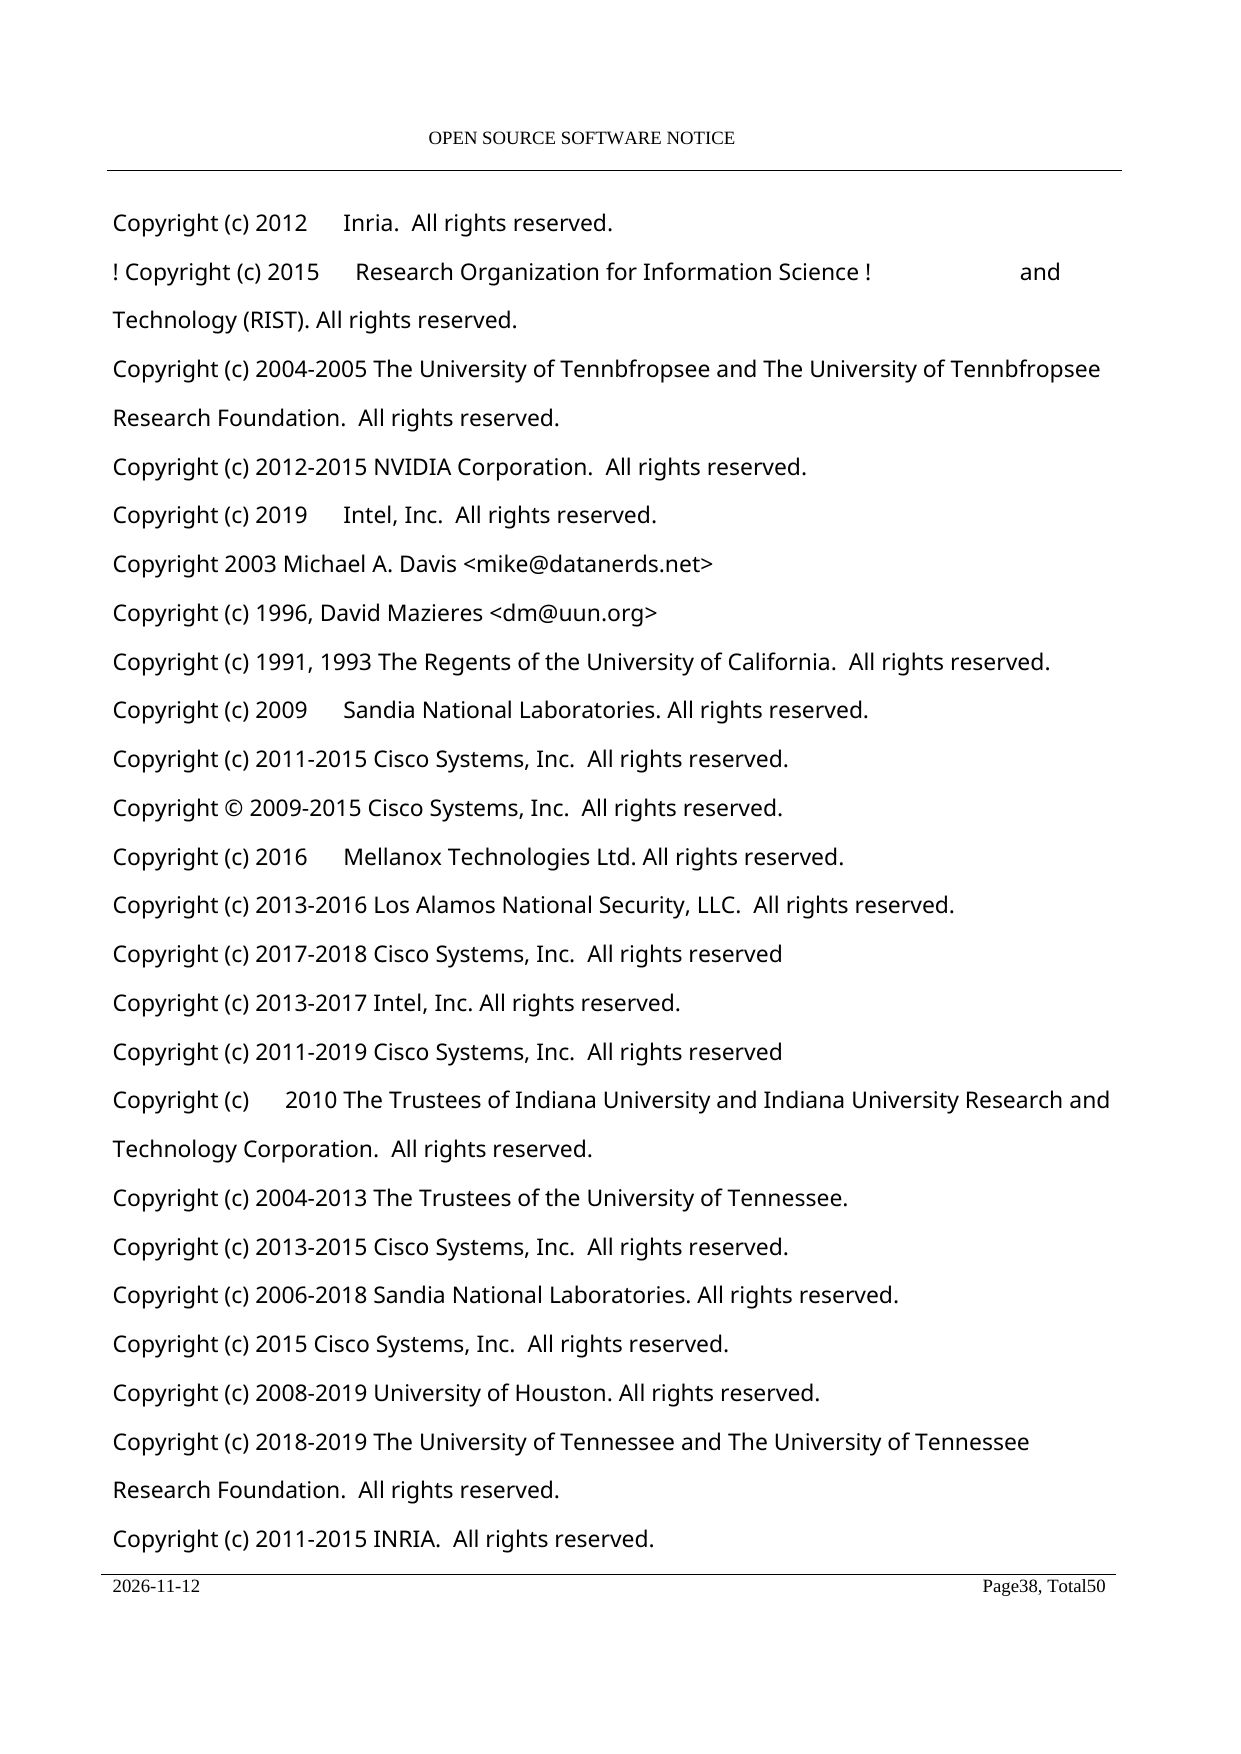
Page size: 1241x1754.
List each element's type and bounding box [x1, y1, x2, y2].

text [112, 206, 1128, 1555]
